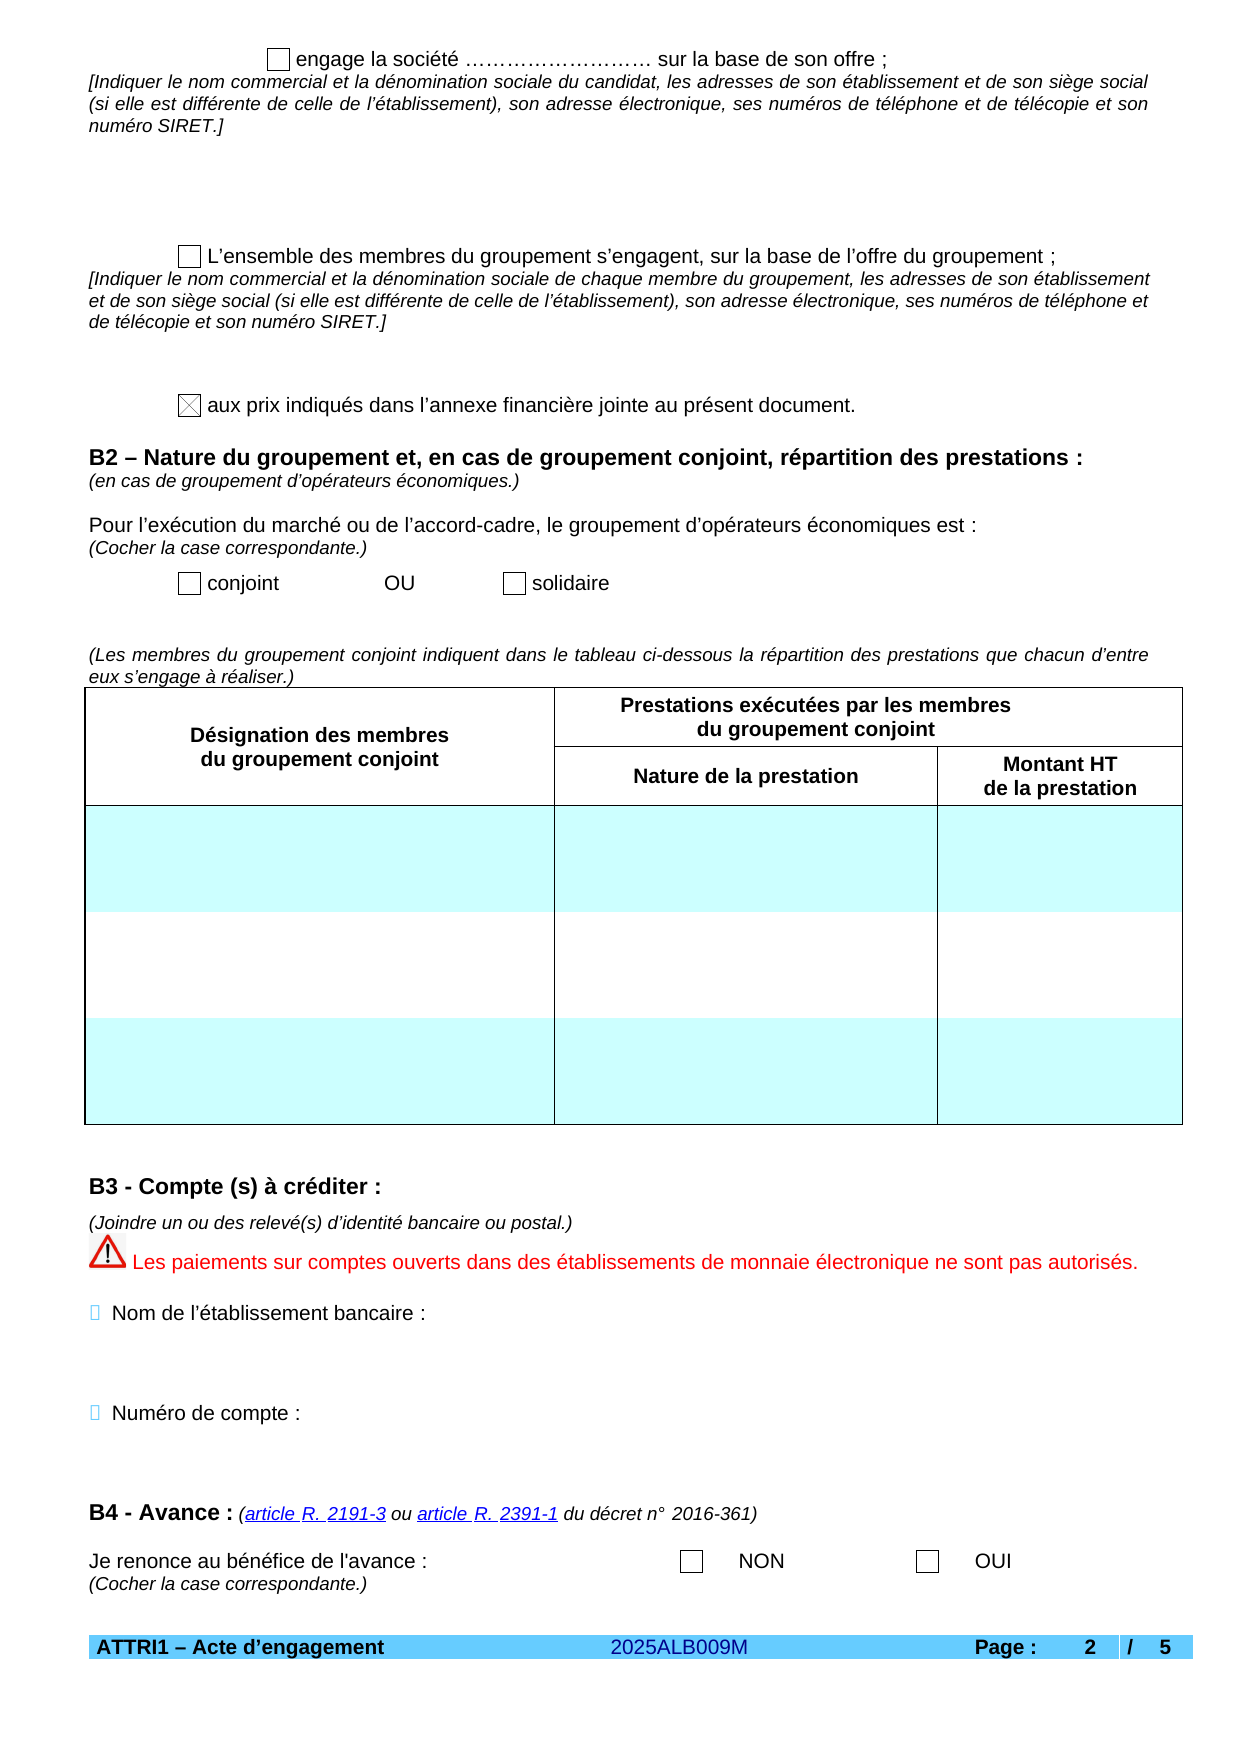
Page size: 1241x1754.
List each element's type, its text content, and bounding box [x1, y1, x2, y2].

table_cell [86, 912, 554, 1018]
table_header Prestations exécutées par les membres du groupement conjoint [555, 688, 1182, 746]
text (Cocher la case correspondante.) [89, 537, 1152, 559]
text  Numéro de compte : [89, 1398, 1152, 1427]
table_cell [86, 1018, 554, 1124]
list Je renonce au bénéfice de l'avance : NON OUI [89, 1549, 1152, 1573]
text  Nom de l’établissement bancaire : [89, 1298, 1152, 1326]
table_cell [555, 912, 937, 1018]
table_cell [555, 806, 937, 912]
table_cell Nature de la prestation [555, 747, 937, 805]
text B4 - Avance : (article R. 2191-3 ou article R. 2391-1 du décret n° 2016-361) [89, 1499, 1152, 1525]
table_cell [86, 806, 554, 912]
text L’ensemble des membres du groupement s’engagent, sur la base de l’offre du groupement ; [177, 244, 1152, 268]
text engage la société ……………………… sur la base de son offre ; [266, 47, 1152, 71]
text (Les membres du groupement conjoint indiquent dans le tableau ci-dessous la répartition des prestations que chacun d’entre eux s’engage à réaliser.) [89, 644, 1152, 687]
text B3 - Compte (s) à créditer : [89, 1173, 1152, 1200]
text (Joindre un ou des relevé(s) d’identité bancaire ou postal.) [89, 1212, 1152, 1234]
text [Indiquer le nom commercial et la dénomination sociale de chaque membre du groupement, les adresses de son établissement et de son siège social (si elle est différente de celle de l’établissement), son adresse électronique, ses numéros de téléphone et de télécopie et son numéro SIRET.] [89, 268, 1152, 333]
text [89, 71, 1152, 136]
text aux prix indiqués dans l’annexe financière jointe au présent document. [162, 393, 1152, 417]
picture [88, 1233, 127, 1270]
table_cell [555, 1018, 937, 1124]
table_cell [938, 806, 1182, 912]
text conjoint OU solidaire [89, 571, 1152, 595]
table_header Désignation des membres du groupement conjoint [86, 688, 554, 805]
table_cell [938, 1018, 1182, 1124]
text Pour l’exécution du marché ou de l’accord-cadre, le groupement d’opérateurs économiques est : [89, 513, 1152, 537]
text Les paiements sur comptes ouverts dans des établissements de monnaie électronique ne sont pas autorisés. [89, 1234, 1152, 1274]
text (en cas de groupement d’opérateurs économiques.) [89, 470, 1152, 492]
table_cell Montant HT de la prestation [938, 747, 1182, 805]
text B2 – Nature du groupement et, en cas de groupement conjoint, répartition des prestations : [89, 444, 1152, 470]
list (Cocher la case correspondante.) [89, 1573, 1152, 1594]
table_cell [938, 912, 1182, 1018]
